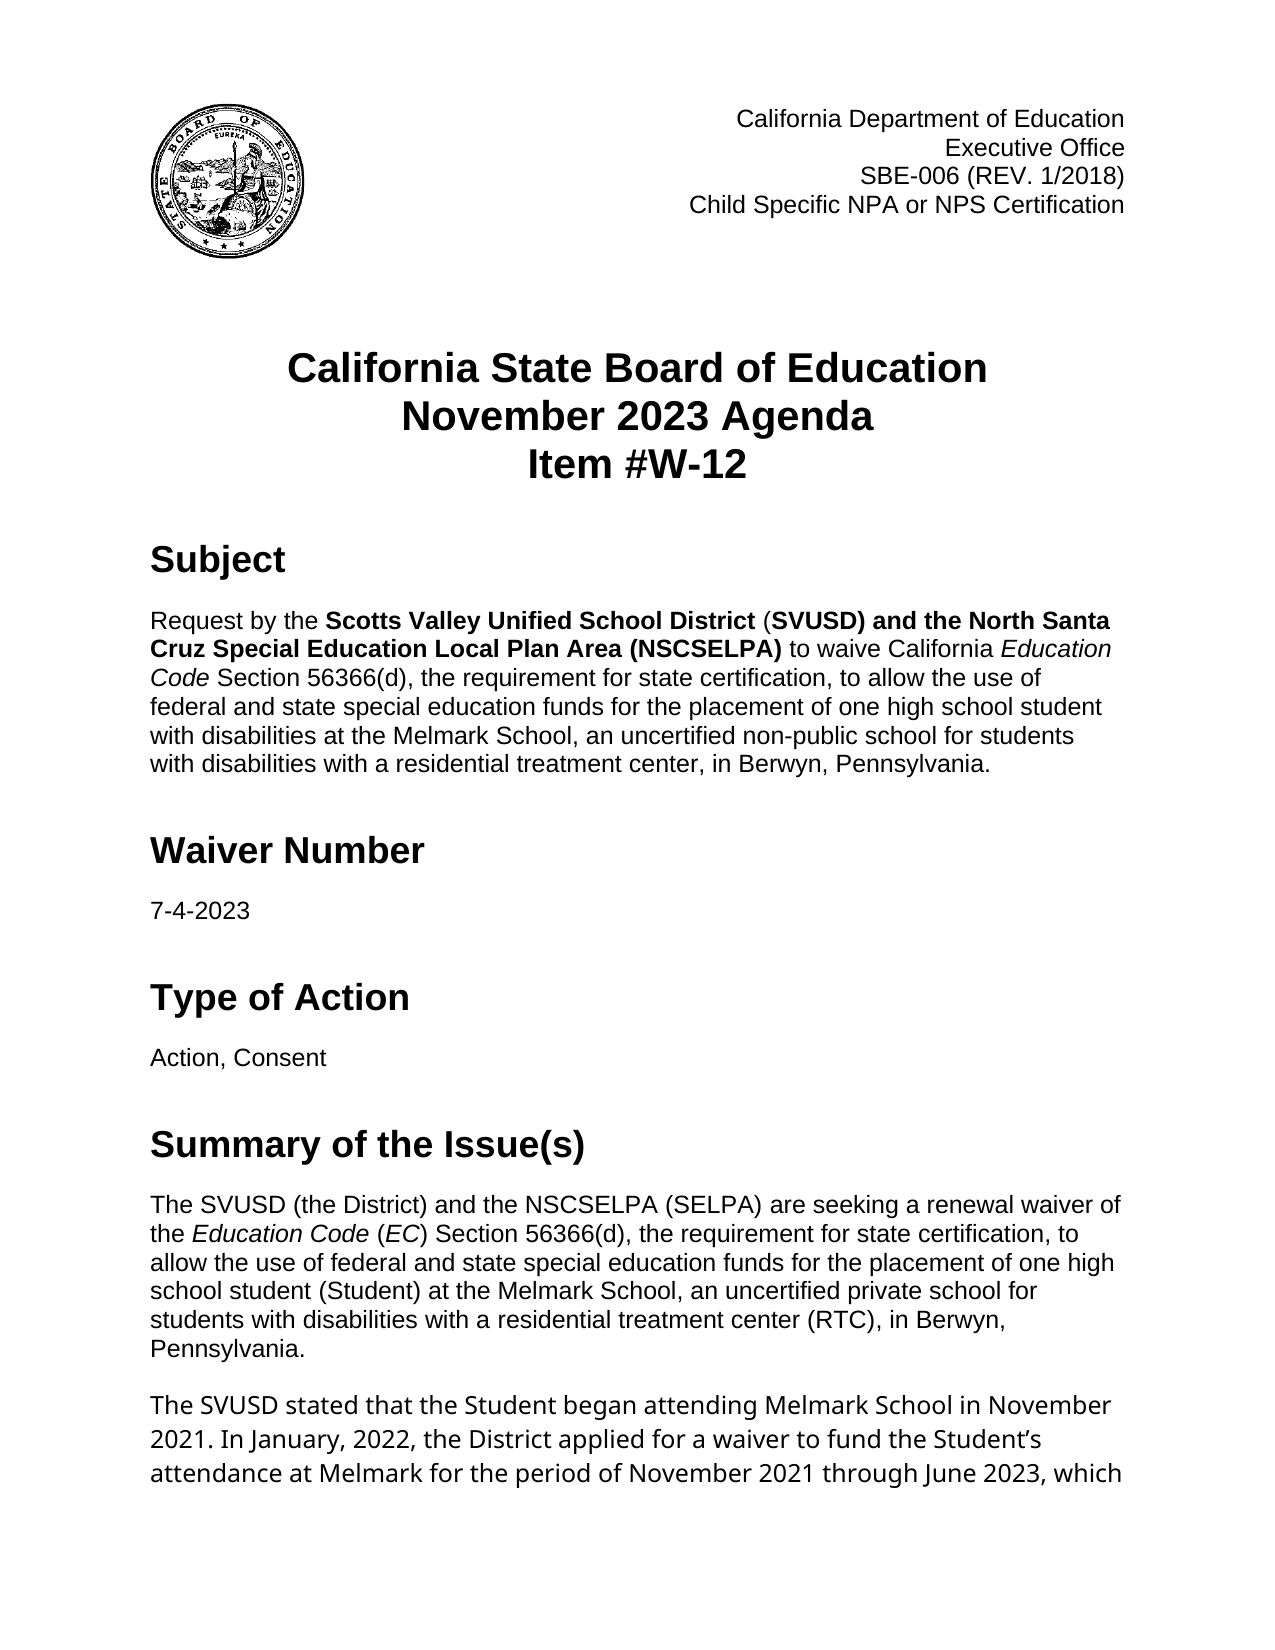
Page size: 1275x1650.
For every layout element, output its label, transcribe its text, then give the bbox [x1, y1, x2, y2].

text Executive Office [675, 132, 1125, 161]
subtitle Subject [150, 538, 1125, 581]
text Request by the Scotts Valley Unified School District (SVUSD) and the North Santa Cruz Special Education Local Plan Area (NSCSELPA) to waive California Education Code Section 56366(d), the requirement for state certification, to allow the use of federal and state special education funds for the placement of one high school student with disabilities at the Melmark School, an uncertified non-public school for students with disabilities with a residential treatment center, in Berwyn, Pennsylvania. [150, 606, 1125, 778]
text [150, 1388, 1125, 1490]
text The SVUSD (the District) and the NSCSELPA (SELPA) are seeking a renewal waiver of the Education Code (EC) Section 56366(d), the requirement for state certification, to allow the use of federal and state special education funds for the placement of one high school student (Student) at the Melmark School, an uncertified private school for students with disabilities with a residential treatment center (RTC), in Berwyn, Pennsylvania. [150, 1190, 1125, 1363]
subtitle Waiver Number [150, 828, 1125, 871]
picture [150, 103, 305, 259]
text 7-4-2023 [150, 896, 1125, 925]
subtitle California State Board of Education November 2023 Agenda Item #W-12 [150, 344, 1125, 488]
text California Department of Education [675, 104, 1125, 132]
text Action, Consent [150, 1043, 1125, 1072]
subtitle Summary of the Issue(s) [150, 1122, 1125, 1165]
text Child Specific NPA or NPS Certification [675, 190, 1125, 219]
subtitle Type of Action [150, 975, 1125, 1018]
text SBE-006 (REV. 1/2018) [675, 161, 1125, 190]
